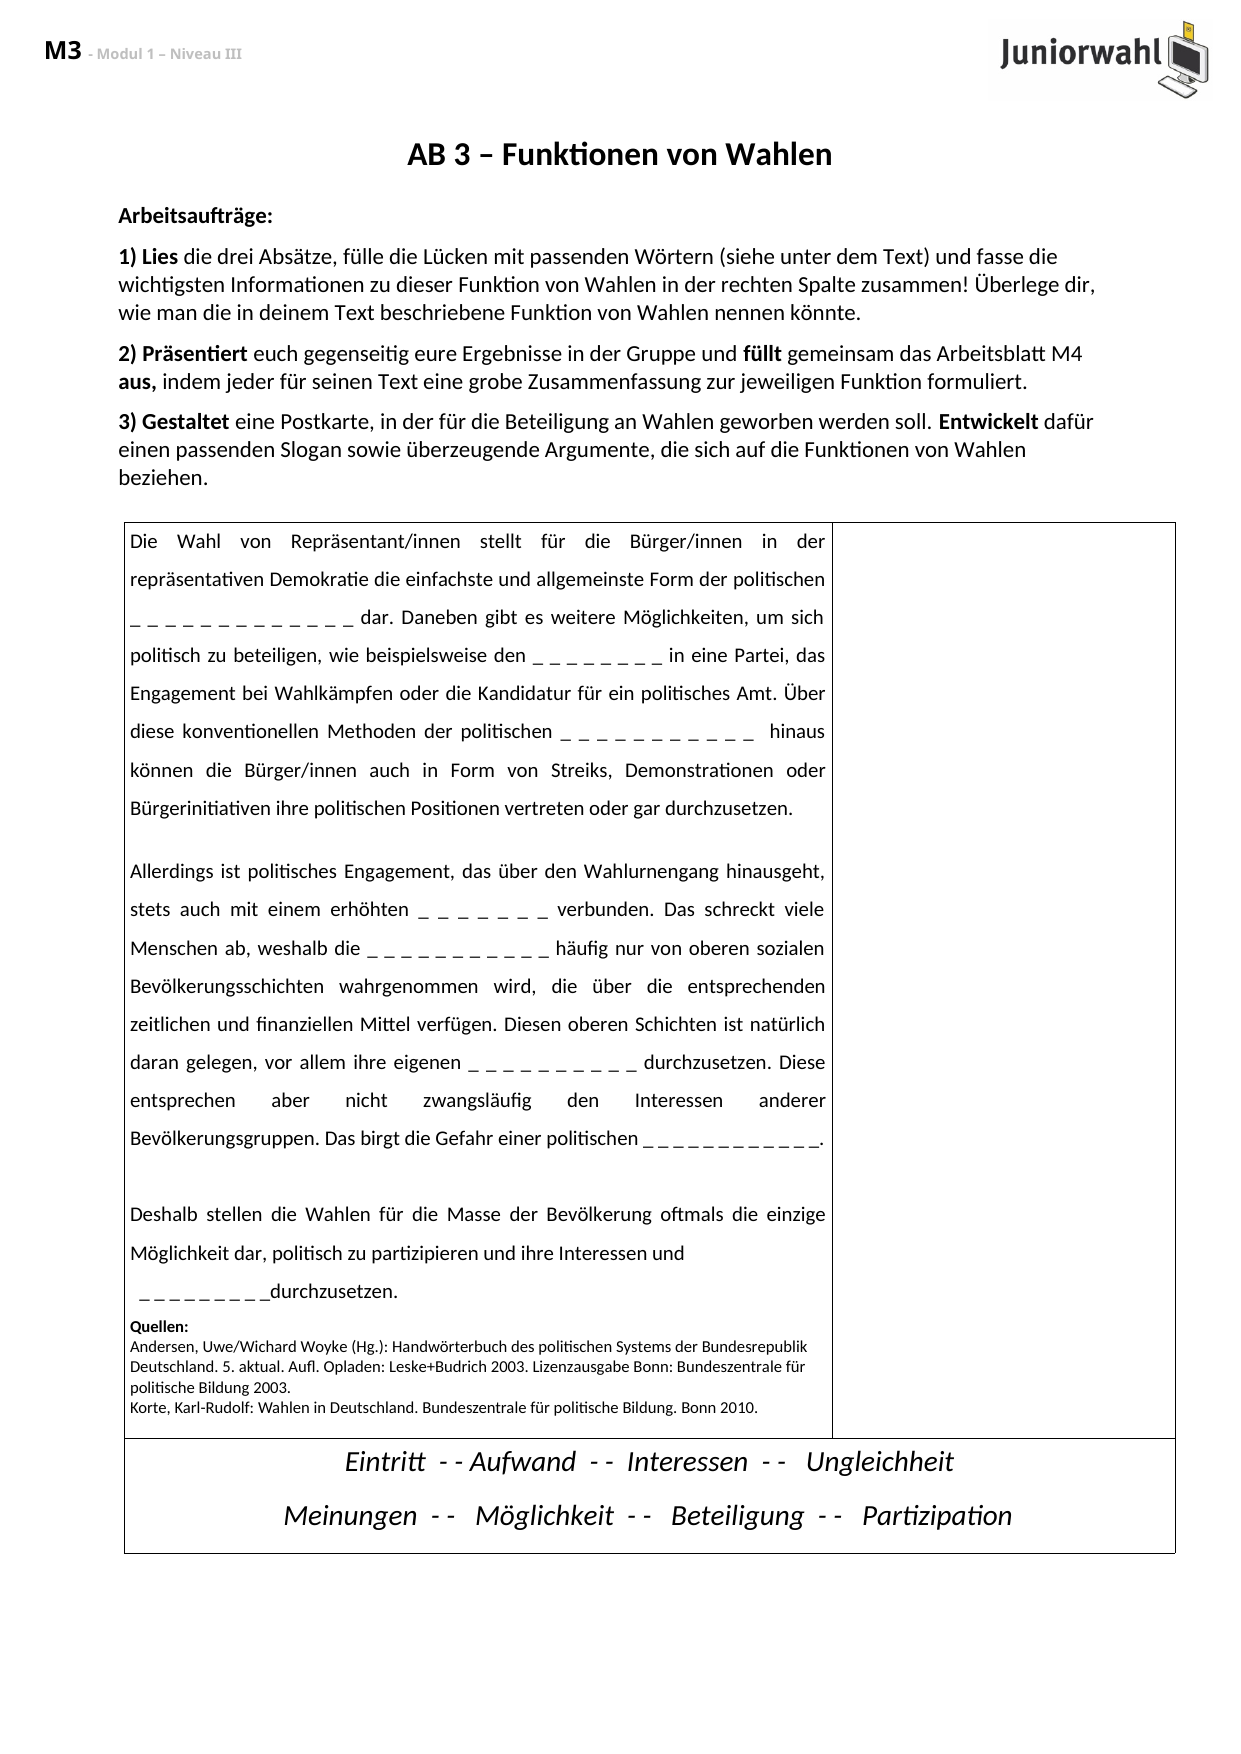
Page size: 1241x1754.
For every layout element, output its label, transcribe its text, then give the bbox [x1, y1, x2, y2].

text 1) Lies die drei Absätze, fülle die Lücken mit passenden Wörtern (siehe unter dem Text) und fasse die wichtigsten Informationen zu dieser Funktion von Wahlen in der rechten Spalte zusammen! Überlege dir, wie man die in deinem Text beschriebene Funktion von Wahlen nennen könnte. [118, 242, 1122, 326]
text 2) Präsentiert euch gegenseitig eure Ergebnisse in der Gruppe und füllt gemeinsam das Arbeitsblatt M4 aus, indem jeder für seinen Text eine grobe Zusammenfassung zur jeweiligen Funktion formuliert. [118, 339, 1122, 395]
table_cell Eintritt - - Aufwand - - Interessen - - Ungleichheit Meinungen - - Möglichkeit - - Beteiligung - - Partizipation [125, 1439, 1175, 1552]
text AB 3 – Funktionen von Wahlen [118, 132, 1122, 173]
text 3) Gestaltet eine Postkarte, in der für die Beteiligung an Wahlen geworben werden soll. Entwickelt dafür einen passenden Slogan sowie überzeugende Argumente, die sich auf die Funktionen von Wahlen beziehen. [118, 407, 1122, 492]
text Arbeitsaufträge: [118, 201, 1122, 229]
table_header Die Wahl von Repräsentant/innen stellt für die Bürger/innen in der repräsentativen Demokratie die einfachste und allgemeinste Form der politischen _ _ _ _ _ _ _ _ _ _ _ _ _ dar. Daneben gibt es weitere Möglichkeiten, um sich politisch zu beteiligen, wie beispielsweise den _ _ _ _ _ _ _ _ in eine Partei, das Engagement bei Wahlkämpfen oder die Kandidatur für ein politisches Amt. Über diese konventionellen Methoden der politischen _ _ _ _ _ _ _ _ _ _ _ hinaus können die Bürger/innen auch in Form von Streiks, Demonstrationen oder Bürgerinitiativen ihre politischen Positionen vertreten oder gar durchzusetzen. Allerdings ist politisches Engagement, das über den Wahlurnengang hinausgeht, stets auch mit einem erhöhten _ _ _ _ _ _ _ verbunden. Das schreckt viele Menschen ab, weshalb die _ _ _ _ _ _ _ _ _ _ _ häufig nur von oberen sozialen Bevölkerungsschichten wahrgenommen wird, die über die entsprechenden zeitlichen und finanziellen Mittel verfügen. Diesen oberen Schichten ist natürlich daran gelegen, vor allem ihre eigenen _ _ _ _ _ _ _ _ _ _ durchzusetzen. Diese entsprechen aber nicht zwangsläufig den Interessen anderer Bevölkerungsgruppen. Das birgt die Gefahr einer politischen _ _ _ _ _ _ _ _ _ _ _ _. Deshalb stellen die Wahlen für die Masse der Bevölkerung oftmals die einzige Möglichkeit dar, politisch zu partizipieren und ihre Interessen und _ _ _ _ _ _ _ _ _durchzusetzen. Quellen: Andersen, Uwe/Wichard Woyke (Hg.): Handwörterbuch des politischen Systems der Bundesrepublik Deutschland. 5. aktual. Aufl. Opladen: Leske+Budrich 2003. Lizenzausgabe Bonn: Bundeszentrale für politische Bildung 2003. Korte, Karl-Rudolf: Wahlen in Deutschland. Bundeszentrale für politische Bildung. Bonn 2010. [125, 523, 832, 1437]
table_header [833, 523, 1175, 1437]
picture [987, 19, 1213, 101]
